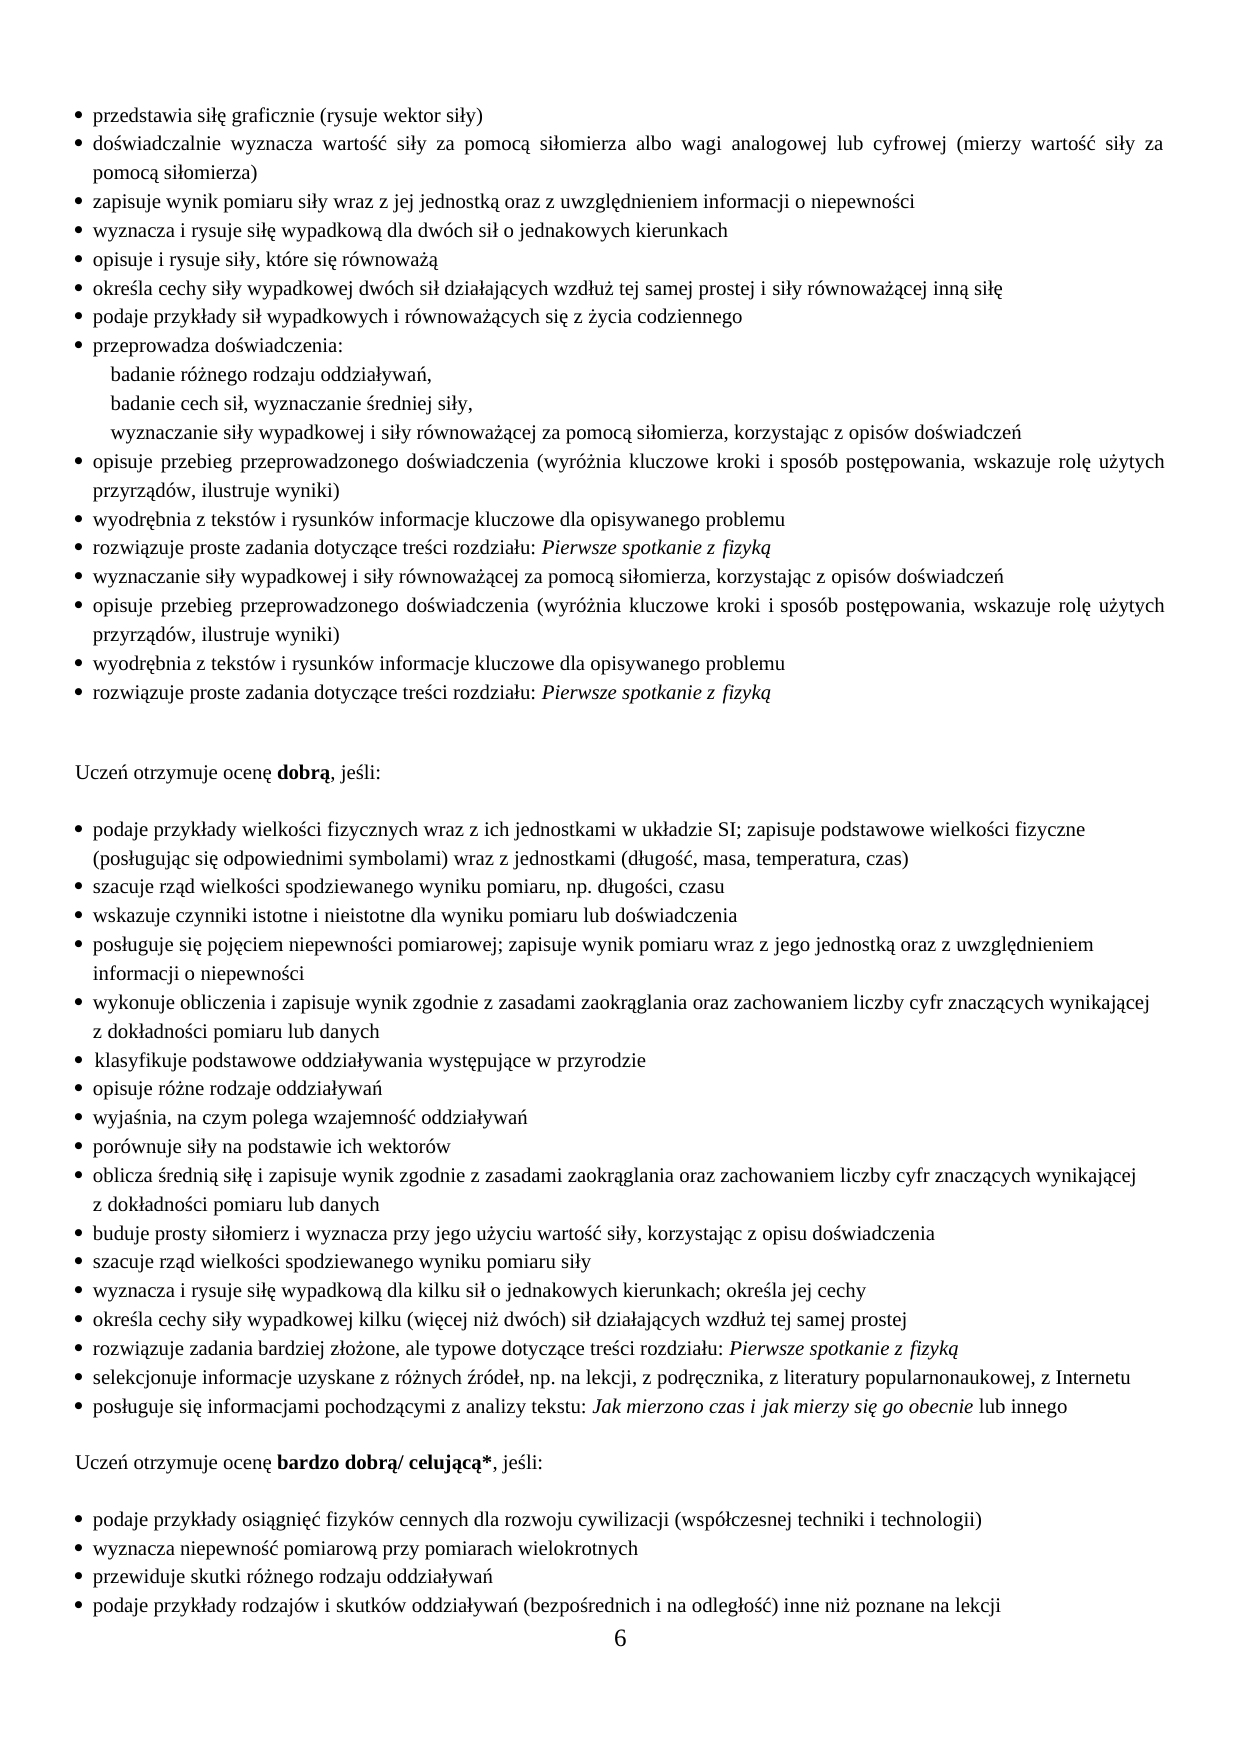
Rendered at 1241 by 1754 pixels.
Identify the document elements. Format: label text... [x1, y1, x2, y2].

list posługuje się informacjami pochodzącymi z analizy tekstu: Jak mierzono czas i jak mierzy się go obecnie lub innego [75, 1394, 1165, 1418]
text Uczeń otrzymuje ocenę dobrą, jeśli: [75, 760, 1165, 784]
list szacuje rząd wielkości spodziewanego wyniku pomiaru, np. długości, czasu [75, 874, 1165, 898]
list podaje przykłady wielkości fizycznych wraz z ich jednostkami w układzie SI; zapisuje podstawowe wielkości fizyczne (posługując się odpowiednimi symbolami) wraz z jednostkami (długość, masa, temperatura, czas) [75, 817, 1165, 869]
list wyznaczanie siły wypadkowej i siły równoważącej za pomocą siłomierza, korzystając z opisów doświadczeń [75, 564, 1165, 588]
list porównuje siły na podstawie ich wektorów [75, 1134, 1165, 1158]
list wyodrębnia z tekstów i rysunków informacje kluczowe dla opisywanego problemu [75, 651, 1166, 675]
list selekcjonuje informacje uzyskane z różnych źródeł, np. na lekcji, z podręcznika, z literatury popularnonaukowej, z Internetu [75, 1365, 1165, 1389]
list opisuje i rysuje siły, które się równoważą [75, 247, 1165, 271]
list zapisuje wynik pomiaru siły wraz z jej jednostką oraz z uwzględnieniem informacji o niepewności [75, 189, 1165, 213]
list posługuje się pojęciem niepewności pomiarowej; zapisuje wynik pomiaru wraz z jego jednostką oraz z uwzględnieniem informacji o niepewności [75, 932, 1165, 985]
list podaje przykłady sił wypadkowych i równoważących się z życia codziennego [75, 304, 1165, 328]
list wyznacza i rysuje siłę wypadkową dla kilku sił o jednakowych kierunkach; określa jej cechy [75, 1278, 1165, 1302]
list opisuje przebieg przeprowadzonego doświadczenia (wyróżnia kluczowe kroki i sposób postępowania, wskazuje rolę użytych przyrządów, ilustruje wyniki) [75, 449, 1165, 502]
text Uczeń otrzymuje ocenę bardzo dobrą/ celującą*, jeśli: [75, 1450, 1165, 1474]
list klasyfikuje podstawowe oddziaływania występujące w przyrodzie [75, 1047, 1165, 1072]
list rozwiązuje proste zadania dotyczące treści rozdziału: Pierwsze spotkanie z fizyką [75, 535, 1153, 559]
list podaje przykłady osiągnięć fizyków cennych dla rozwoju cywilizacji (współczesnej techniki i technologii) [75, 1507, 1165, 1531]
list wyjaśnia, na czym polega wzajemność oddziaływań [75, 1105, 1165, 1129]
list przedstawia siłę graficznie (rysuje wektor siły) [75, 102, 1153, 127]
list określa cechy siły wypadkowej dwóch sił działających wzdłuż tej samej prostej i siły równoważącej inną siłę [75, 276, 1165, 300]
list wykonuje obliczenia i zapisuje wynik zgodnie z zasadami zaokrąglania oraz zachowaniem liczby cyfr znaczących wynikającej z dokładności pomiaru lub danych [75, 990, 1165, 1043]
list wyodrębnia z tekstów i rysunków informacje kluczowe dla opisywanego problemu [75, 506, 1165, 531]
list podaje przykłady rodzajów i skutków oddziaływań (bezpośrednich i na odległość) inne niż poznane na lekcji [75, 1593, 1165, 1617]
list określa cechy siły wypadkowej kilku (więcej niż dwóch) sił działających wzdłuż tej samej prostej [75, 1307, 1165, 1331]
list buduje prosty siłomierz i wyznacza przy jego użyciu wartość siły, korzystając z opisu doświadczenia [75, 1221, 1165, 1245]
list badanie cech sił, wyznaczanie średniej siły, [93, 391, 1153, 415]
list opisuje przebieg przeprowadzonego doświadczenia (wyróżnia kluczowe kroki i sposób postępowania, wskazuje rolę użytych przyrządów, ilustruje wyniki) [75, 593, 1165, 646]
list wyznacza i rysuje siłę wypadkową dla dwóch sił o jednakowych kierunkach [75, 218, 1165, 242]
list opisuje różne rodzaje oddziaływań [75, 1076, 1165, 1100]
list wskazuje czynniki istotne i nieistotne dla wyniku pomiaru lub doświadczenia [75, 903, 1165, 927]
list szacuje rząd wielkości spodziewanego wyniku pomiaru siły [75, 1249, 1165, 1273]
list doświadczalnie wyznacza wartość siły za pomocą siłomierza albo wagi analogowej lub cyfrowej (mierzy wartość siły za pomocą siłomierza) [75, 131, 1165, 184]
list przeprowadza doświadczenia: [75, 333, 1165, 357]
list rozwiązuje proste zadania dotyczące treści rozdziału: Pierwsze spotkanie z fizyką [75, 679, 1153, 704]
list wyznacza niepewność pomiarową przy pomiarach wielokrotnych [75, 1536, 1165, 1560]
list badanie różnego rodzaju oddziaływań, [93, 362, 1165, 386]
list przewiduje skutki różnego rodzaju oddziaływań [75, 1564, 1165, 1588]
list wyznaczanie siły wypadkowej i siły równoważącej za pomocą siłomierza, korzystając z opisów doświadczeń [93, 420, 1165, 444]
list rozwiązuje zadania bardziej złożone, ale typowe dotyczące treści rozdziału: Pierwsze spotkanie z fizyką [75, 1336, 1165, 1360]
list oblicza średnią siłę i zapisuje wynik zgodnie z zasadami zaokrąglania oraz zachowaniem liczby cyfr znaczących wynikającej z dokładności pomiaru lub danych [75, 1163, 1165, 1216]
